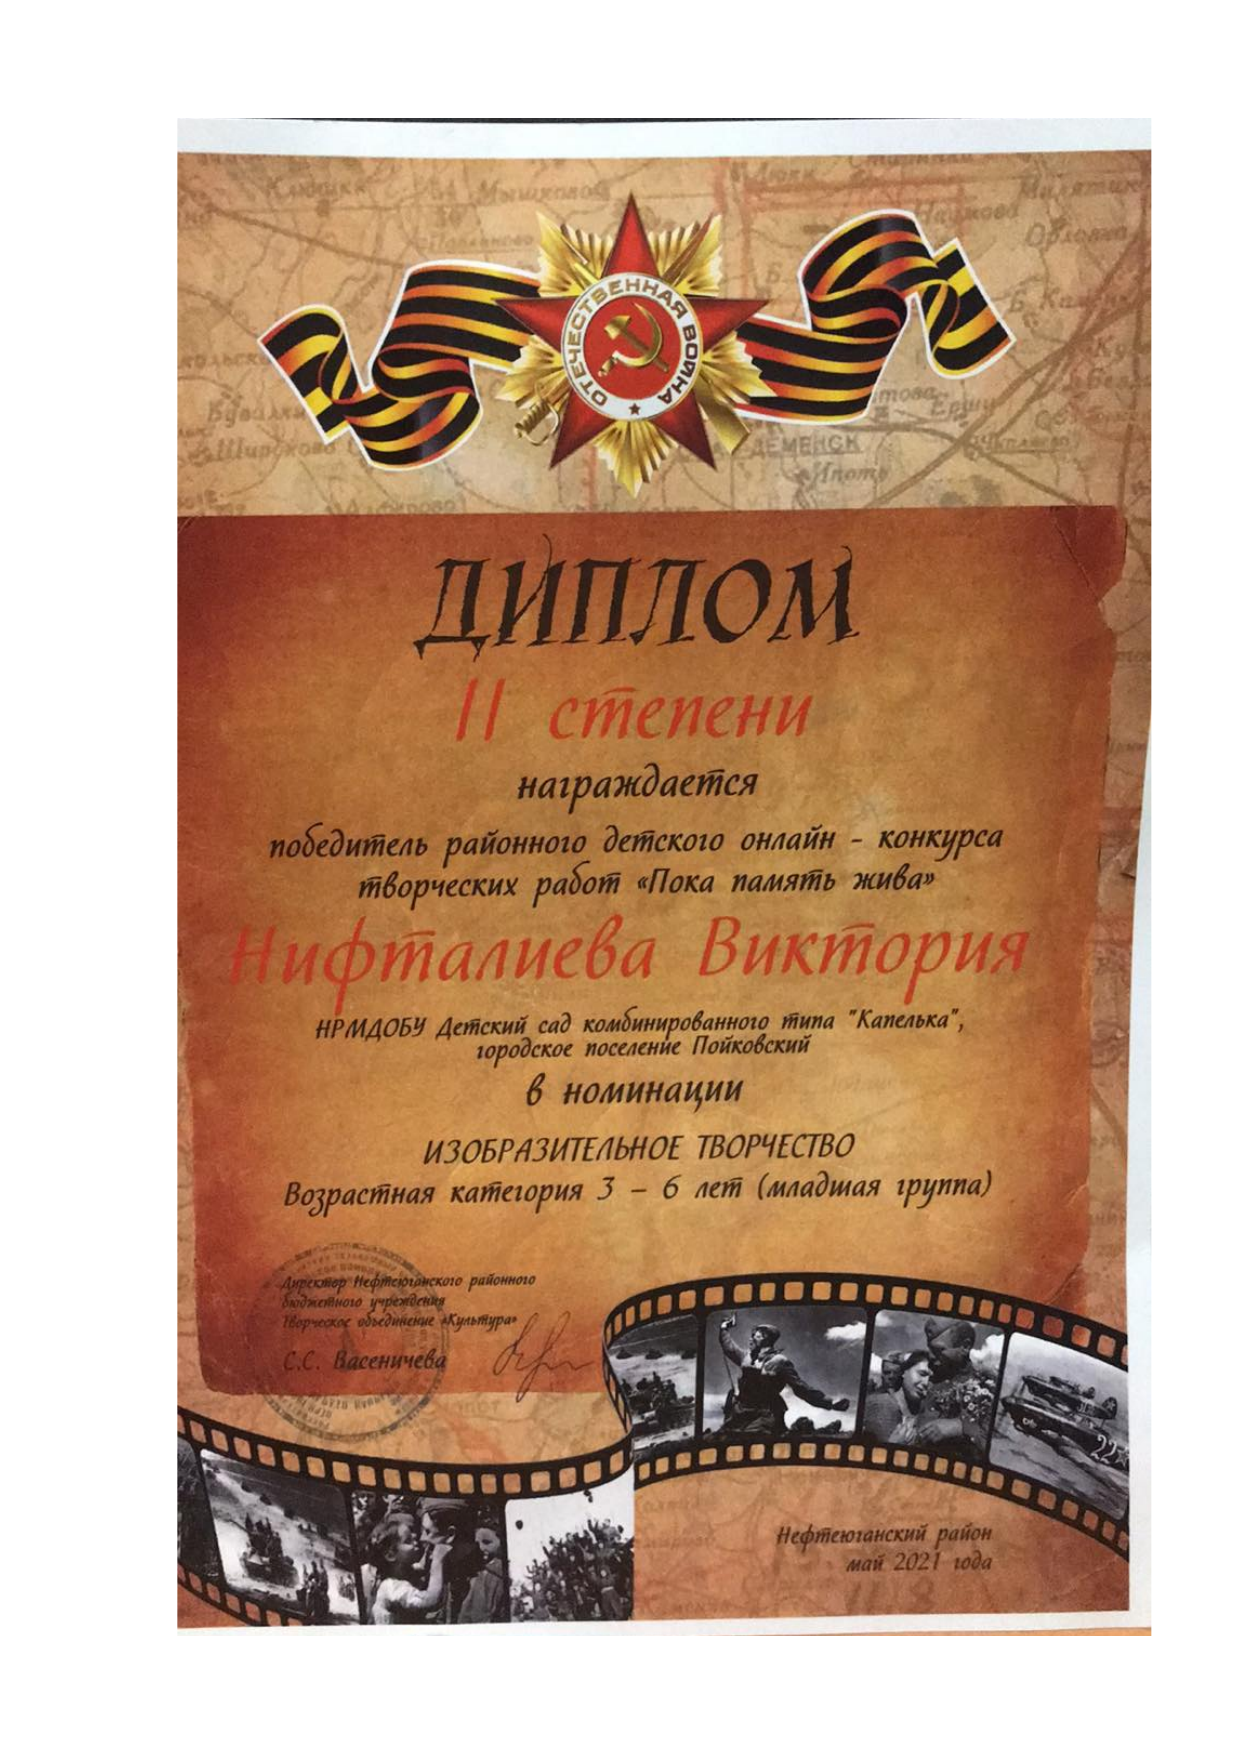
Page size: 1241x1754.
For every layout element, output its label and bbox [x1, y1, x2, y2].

picture [177, 118, 1152, 1636]
